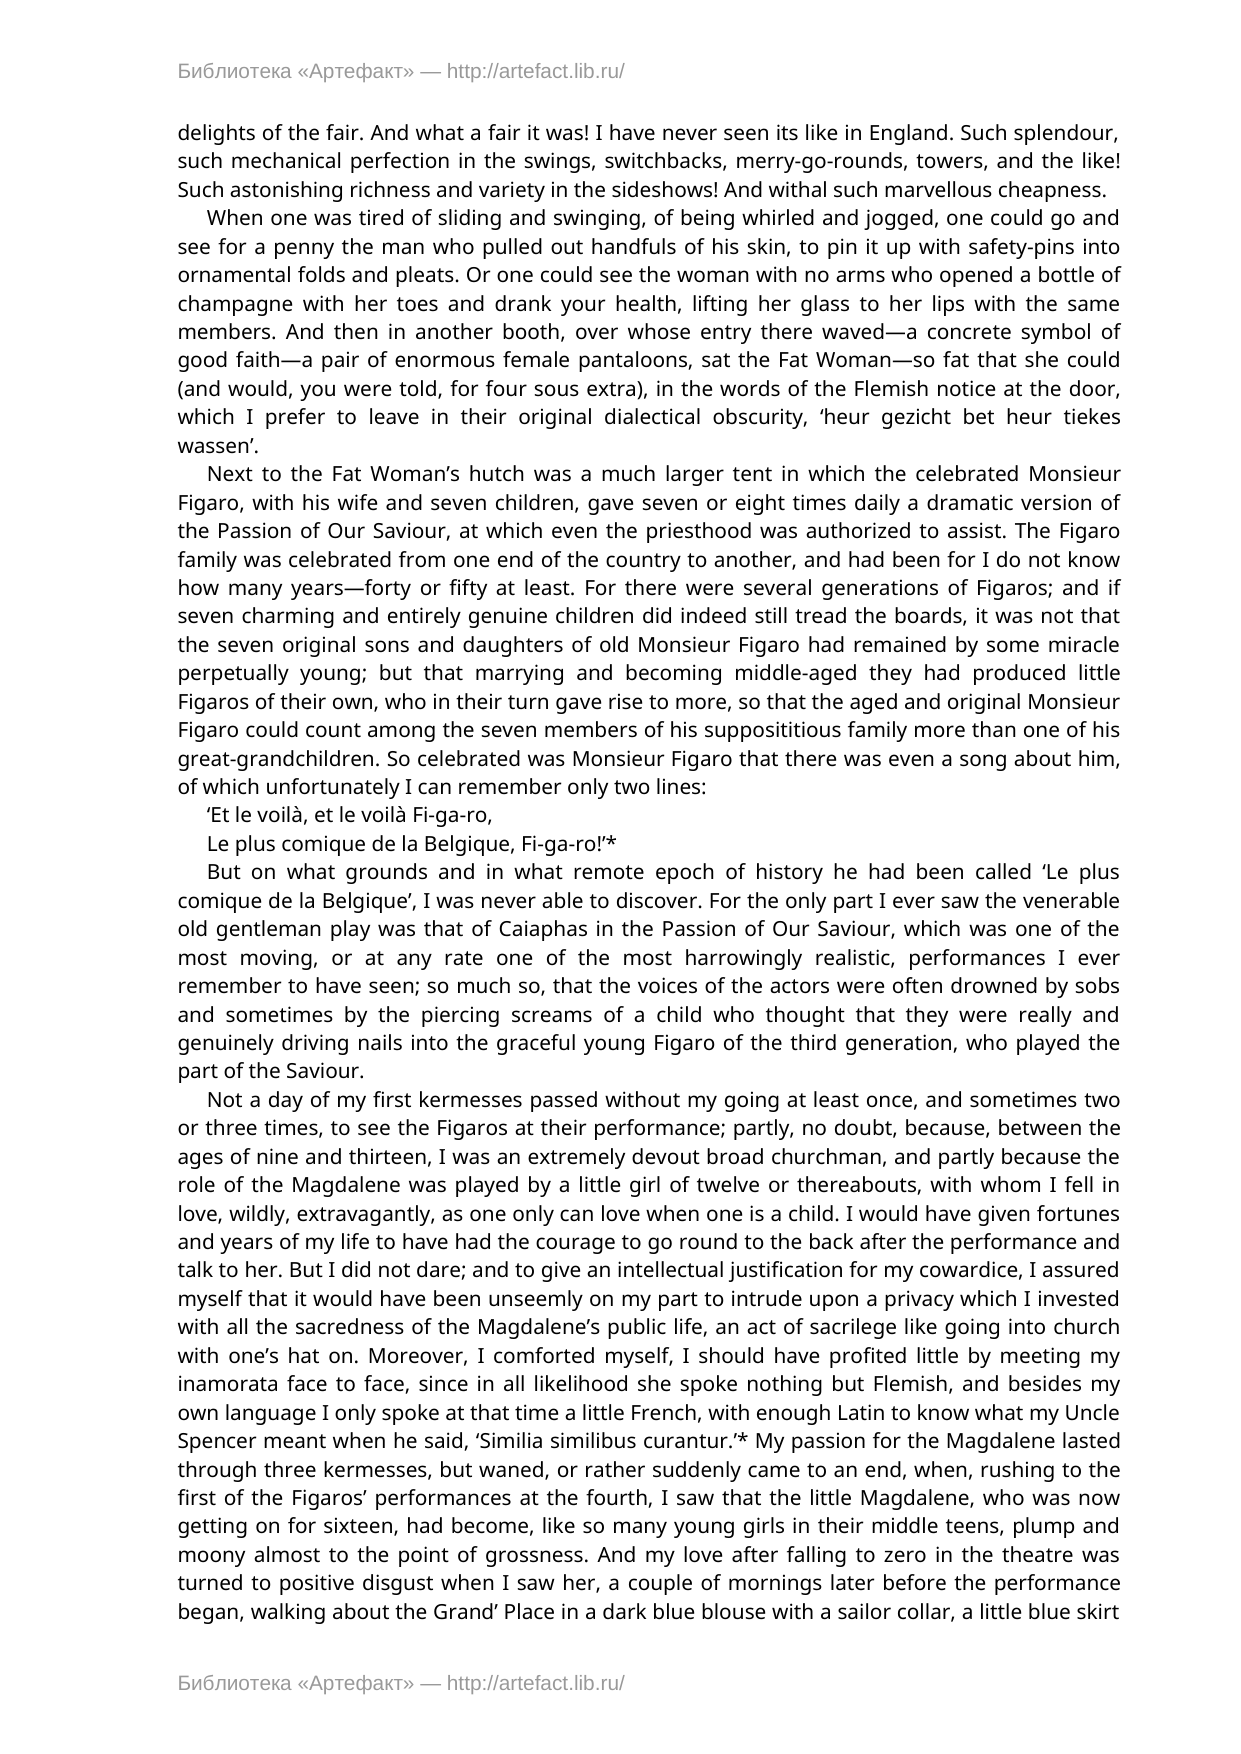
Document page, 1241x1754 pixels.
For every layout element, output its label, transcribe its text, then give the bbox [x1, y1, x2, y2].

text When one was tired of sliding and swinging, of being whirled and jogged, one could go and see for a penny the man who pulled out handfuls of his skin, to pin it up with safety-pins into ornamental folds and pleats. Or one could see the woman with no arms who opened a bottle of champagne with her toes and drank your health, lifting her glass to her lips with the same members. And then in another booth, over whose entry there waved—a concrete symbol of good faith—a pair of enormous female pantaloons, sat the Fat Woman—so fat that she could (and would, you were told, for four sous extra), in the words of the Flemish notice at the door, which I prefer to leave in their original dialectical obscurity, ‘heur gezicht bet heur tiekes wassen’. [177, 203, 1122, 459]
text But on what grounds and in what remote epoch of history he had been called ‘Le plus comique de la Belgique’, I was never able to discover. For the only part I ever saw the venerable old gentleman play was that of Caiaphas in the Passion of Our Saviour, which was one of the most moving, or at any rate one of the most harrowingly realistic, performances I ever remember to have seen; so much so, that the voices of the actors were often drowned by sobs and sometimes by the piercing screams of a child who thought that they were really and genuinely driving nails into the graceful young Figaro of the third generation, who played the part of the Saviour. [177, 857, 1122, 1085]
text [177, 1085, 1122, 1625]
text Next to the Fat Woman’s hutch was a much larger tent in which the celebrated Monsieur Figaro, with his wife and seven children, gave seven or eight times daily a dramatic version of the Passion of Our Saviour, at which even the priesthood was authorized to assist. The Figaro family was celebrated from one end of the country to another, and had been for I do not know how many years—forty or fifty at least. For there were several generations of Figaros; and if seven charming and entirely genuine children did indeed still tread the boards, it was not that the seven original sons and daughters of old Monsieur Figaro had remained by some miracle perpetually young; but that marrying and becoming middle-aged they had produced little Figaros of their own, who in their turn gave rise to more, so that the aged and original Monsieur Figaro could count among the seven members of his supposititious family more than one of his great-grandchildren. So celebrated was Monsieur Figaro that there was even a song about him, of which unfortunately I can remember only two lines: [177, 459, 1122, 801]
text ‘Et le voilà, et le voilà Fi-ga-ro, [177, 801, 1122, 829]
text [177, 118, 1122, 203]
text Le plus comique de la Belgique, Fi-ga-ro!’* [177, 829, 1122, 857]
